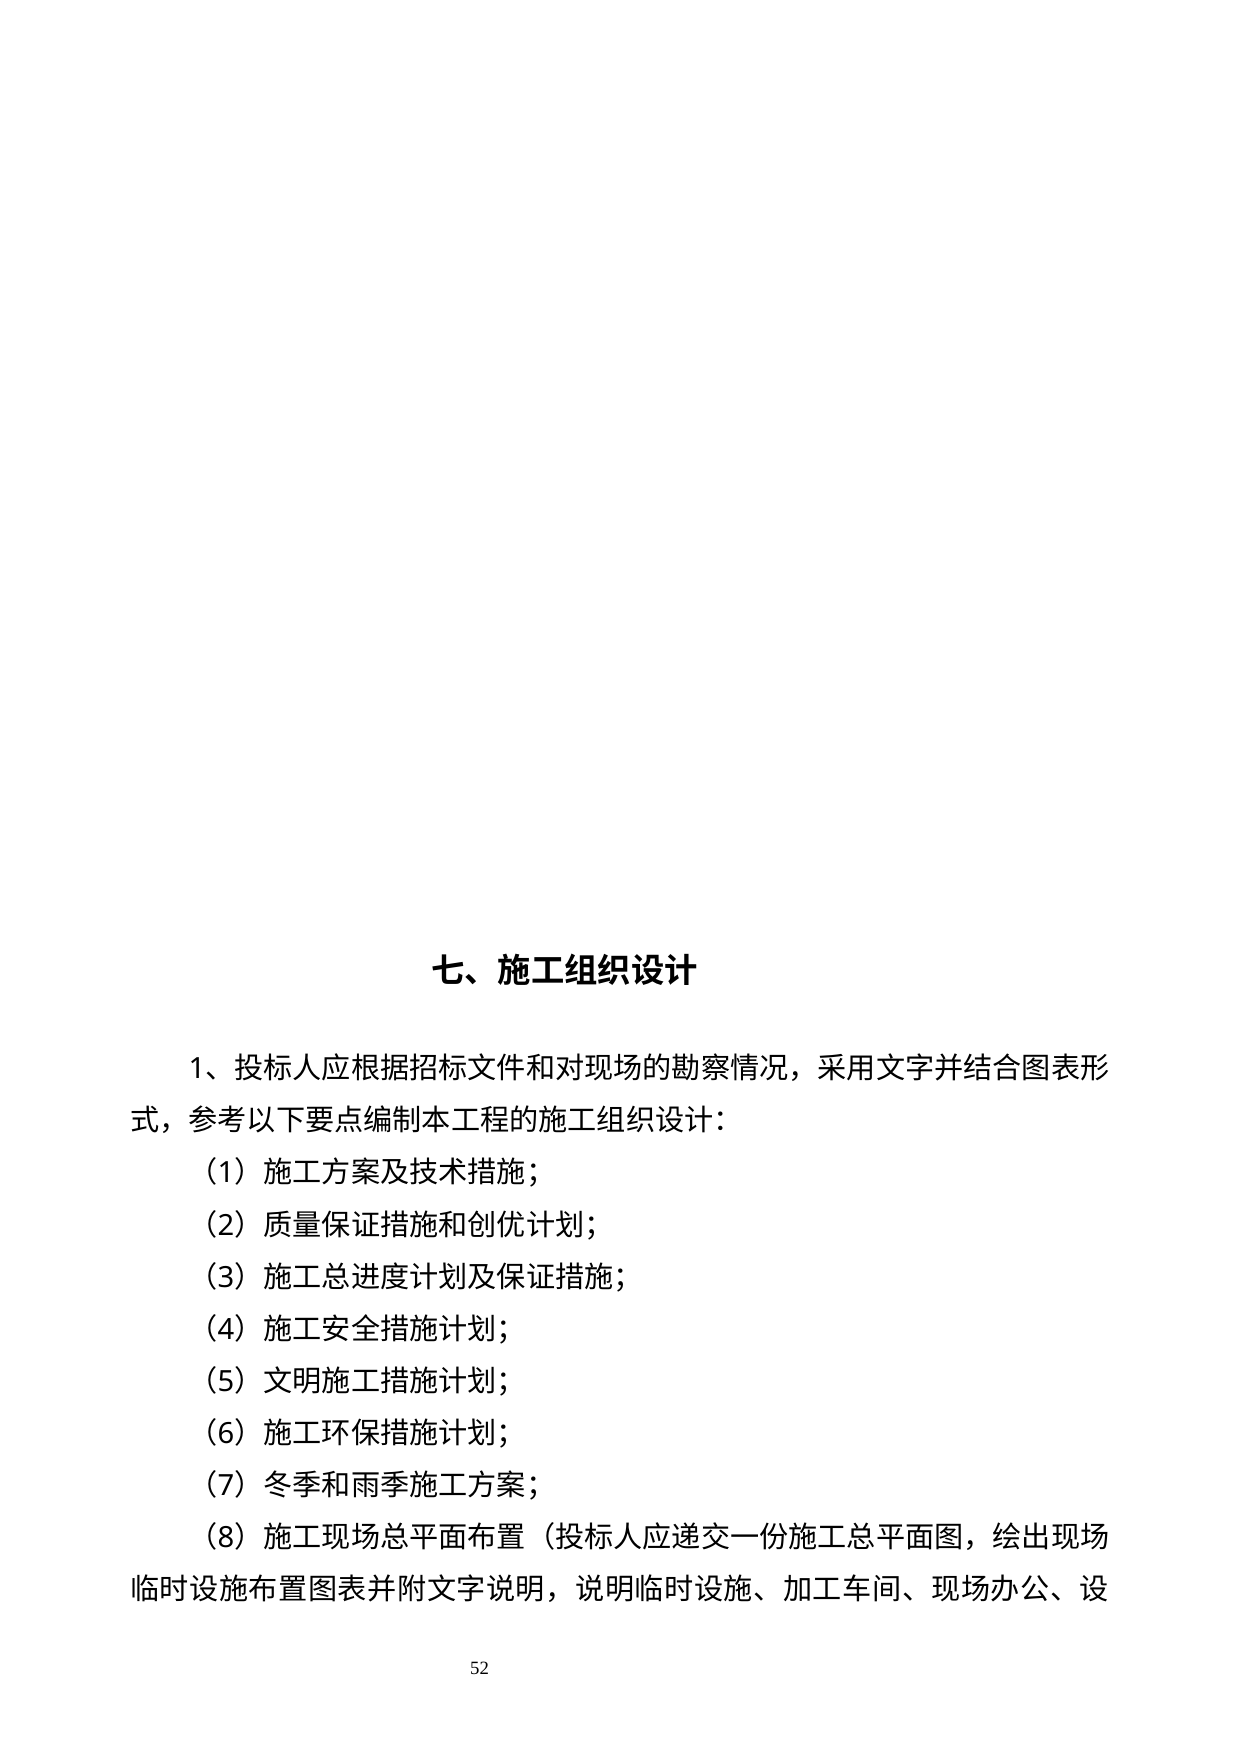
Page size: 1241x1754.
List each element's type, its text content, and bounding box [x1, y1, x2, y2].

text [130, 1506, 1110, 1610]
text （3）施工总进度计划及保证措施； [130, 1245, 1110, 1297]
text 1、投标人应根据招标文件和对现场的勘察情况，采用文字并结合图表形式，参考以下要点编制本工程的施工组织设计： [130, 1037, 1110, 1141]
text 七、施工组织设计 [130, 944, 1110, 992]
text （6）施工环保措施计划； [130, 1402, 1110, 1454]
text （4）施工安全措施计划； [130, 1297, 1110, 1349]
text （2）质量保证措施和创优计划； [130, 1193, 1110, 1245]
text （1）施工方案及技术措施； [130, 1141, 1110, 1193]
text （5）文明施工措施计划； [130, 1349, 1110, 1402]
text （7）冬季和雨季施工方案； [130, 1454, 1110, 1506]
